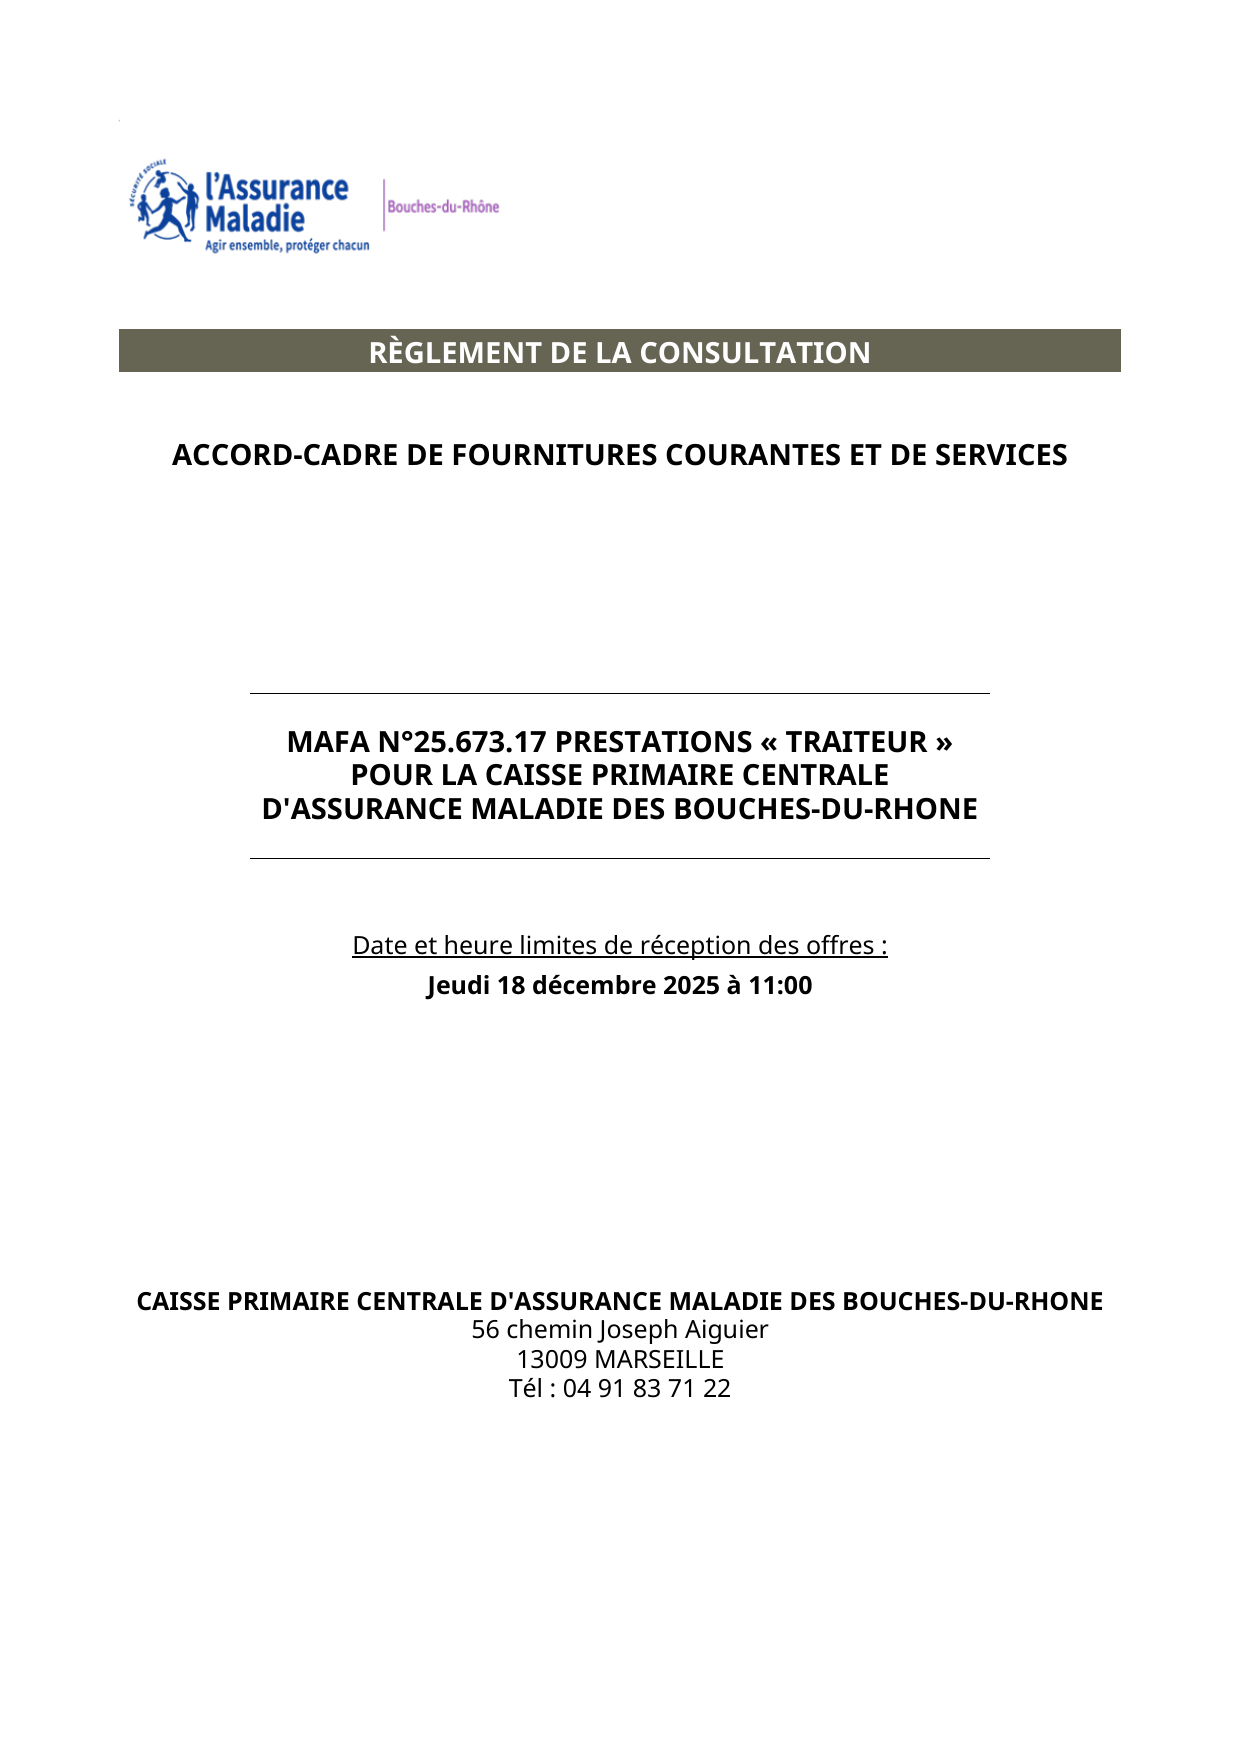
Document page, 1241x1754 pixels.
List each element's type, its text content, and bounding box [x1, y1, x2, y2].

text 56 chemin Joseph Aiguier [119, 1316, 1121, 1345]
text Tél : 04 91 83 71 22 [119, 1374, 1121, 1403]
picture [118, 121, 510, 288]
text Date et heure limites de réception des offres : [119, 927, 1121, 962]
text Jeudi 18 décembre 2025 à 11:00 [119, 968, 1121, 1002]
table_header RÈGLEMENT DE LA CONSULTATION [119, 329, 1121, 372]
text ACCORD-CADRE DE FOURNITURES COURANTES ET DE SERVICES [119, 434, 1121, 474]
text 13009 MARSEILLE [119, 1345, 1121, 1374]
table_header MAFA N°25.673.17 PRESTATIONS « TRAITEUR » POUR LA CAISSE PRIMAIRE CENTRALE D'ASSURANCE MALADIE DES BOUCHES-DU-RHONE [250, 694, 989, 858]
text CAISSE PRIMAIRE CENTRALE D'ASSURANCE MALADIE DES BOUCHES-DU-RHONE [119, 1287, 1121, 1316]
